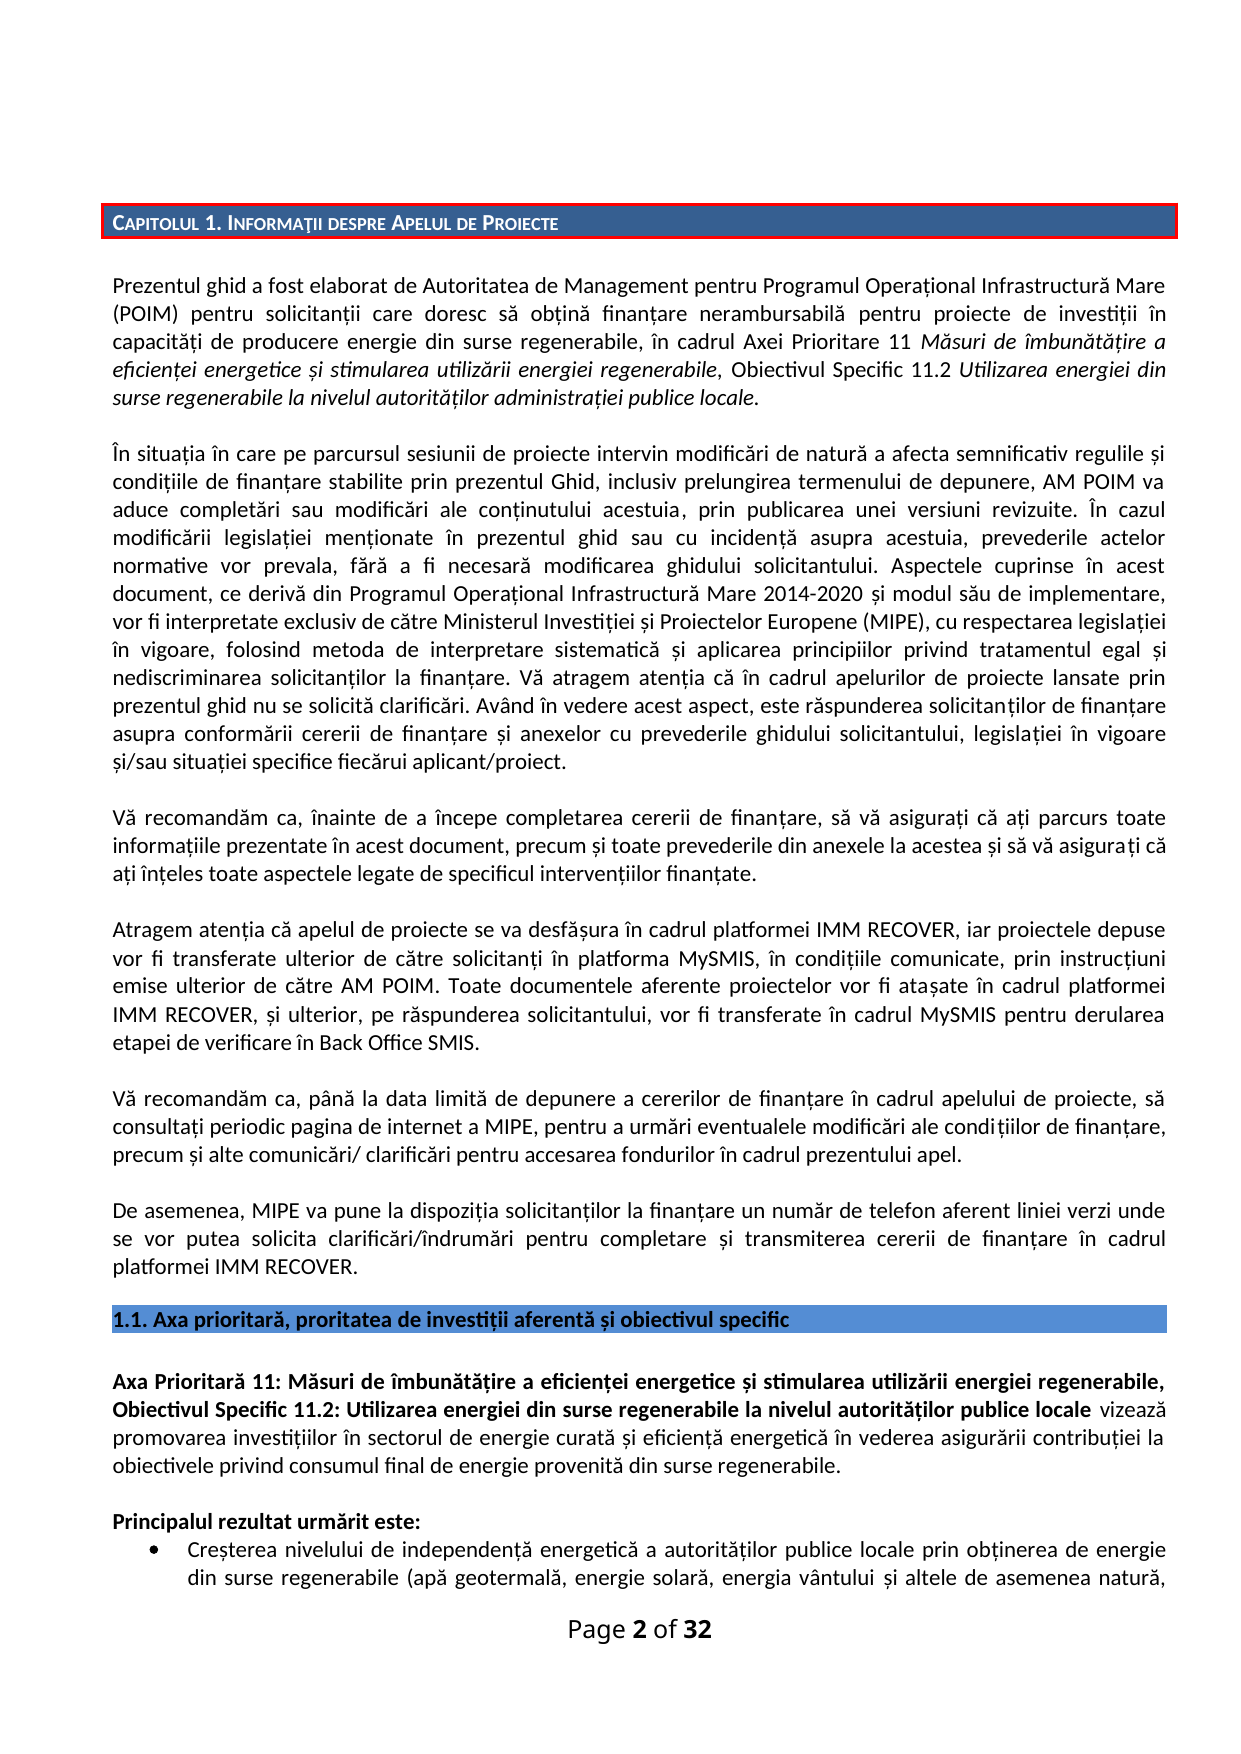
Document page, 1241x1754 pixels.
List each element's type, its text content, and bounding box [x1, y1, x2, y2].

text Atragem atenția că apelul de proiecte se va desfășura în cadrul platformei IMM RECOVER, iar proiectele depuse vor fi transferate ulterior de către solicitanți în platforma MySMIS, în condițiile comunicate, prin instrucțiuni emise ulterior de către AM POIM. Toate documentele aferente proiectelor vor fi atașate în cadrul platformei IMM RECOVER, și ulterior, pe răspunderea solicitantului, vor fi transferate în cadrul MySMIS pentru derularea etapei de verificare în Back Office SMIS. [112, 916, 1167, 1056]
text În situaţia în care pe parcursul sesiunii de proiecte intervin modificări de natură a afecta semnificativ regulile şi condiţiile de finanţare stabilite prin prezentul Ghid, inclusiv prelungirea termenului de depunere, AM POIM va aduce completări sau modificări ale conţinutului acestuia, prin publicarea unei versiuni revizuite. În cazul modificării legislației menționate în prezentul ghid sau cu incidență asupra acestuia, prevederile actelor normative vor prevala, fără a fi necesară modificarea ghidului solicitantului. Aspectele cuprinse în acest document, ce derivă din Programul Operaţional Infrastructură Mare 2014-2020 și modul său de implementare, vor fi interpretate exclusiv de către Ministerul Investiției și Proiectelor Europene (MIPE), cu respectarea legislației în vigoare, folosind metoda de interpretare sistematică și aplicarea principiilor privind tratamentul egal și nediscriminarea solicitanților la finanțare. Vă atragem atenția că în cadrul apelurilor de proiecte lansate prin prezentul ghid nu se solicită clarificări. Având în vedere acest aspect, este răspunderea solicitanților de finanțare asupra conformării cererii de finanțare și anexelor cu prevederile ghidului solicitantului, legislației în vigoare și/sau situației specifice fiecărui aplicant/proiect. [112, 439, 1167, 776]
text Vă recomandăm ca, până la data limită de depunere a cererilor de finanţare în cadrul apelului de proiecte, să consultaţi periodic pagina de internet a MIPE, pentru a urmări eventualele modificări ale condițiilor de finanțare, precum și alte comunicări/ clarificări pentru accesarea fondurilor în cadrul prezentului apel. [112, 1084, 1167, 1168]
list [150, 1535, 1167, 1591]
text Vă recomandăm ca, înainte de a începe completarea cererii de finanțare, să vă asiguraţi că aţi parcurs toate informaţiile prezentate în acest document, precum şi toate prevederile din anexele la acestea şi să vă asigurați că aţi înţeles toate aspectele legate de specificul intervenţiilor finanţate. [112, 803, 1167, 888]
text Capitolul 1. Informaţii despre Apelul de Proiecte [104, 206, 1175, 236]
text De asemenea, MIPE va pune la dispoziția solicitanților la finanțare un număr de telefon aferent liniei verzi unde se vor putea solicita clarificări/îndrumări pentru completare și transmiterea cererii de finanțare în cadrul platformei IMM RECOVER. [112, 1196, 1167, 1280]
text 1.1. Axa prioritară, proritatea de investiţii aferentă şi obiectivul specific [112, 1305, 1167, 1333]
text Axa Prioritară 11: Măsuri de îmbunătățire a eficienței energetice și stimularea utilizării energiei regenerabile, Obiectivul Specific 11.2: Utilizarea energiei din surse regenerabile la nivelul autorităților publice locale vizează promovarea investiţiilor în sectorul de energie curată şi eficienţă energetică în vederea asigurării contribuţiei la obiectivele privind consumul final de energie provenită din surse regenerabile. [112, 1367, 1167, 1479]
text Principalul rezultat urmărit este: [112, 1507, 1167, 1535]
text Prezentul ghid a fost elaborat de Autoritatea de Management pentru Programul Operaţional Infrastructură Mare (POIM) pentru solicitanţii care doresc să obţină finanţare nerambursabilă pentru proiecte de investiţii în capacităţi de producere energie din surse regenerabile, în cadrul Axei Prioritare 11 Măsuri de îmbunătățire a eficienței energetice și stimularea utilizării energiei regenerabile, Obiectivul Specific 11.2 Utilizarea energiei din surse regenerabile la nivelul autorităților administrației publice locale. [112, 271, 1167, 411]
